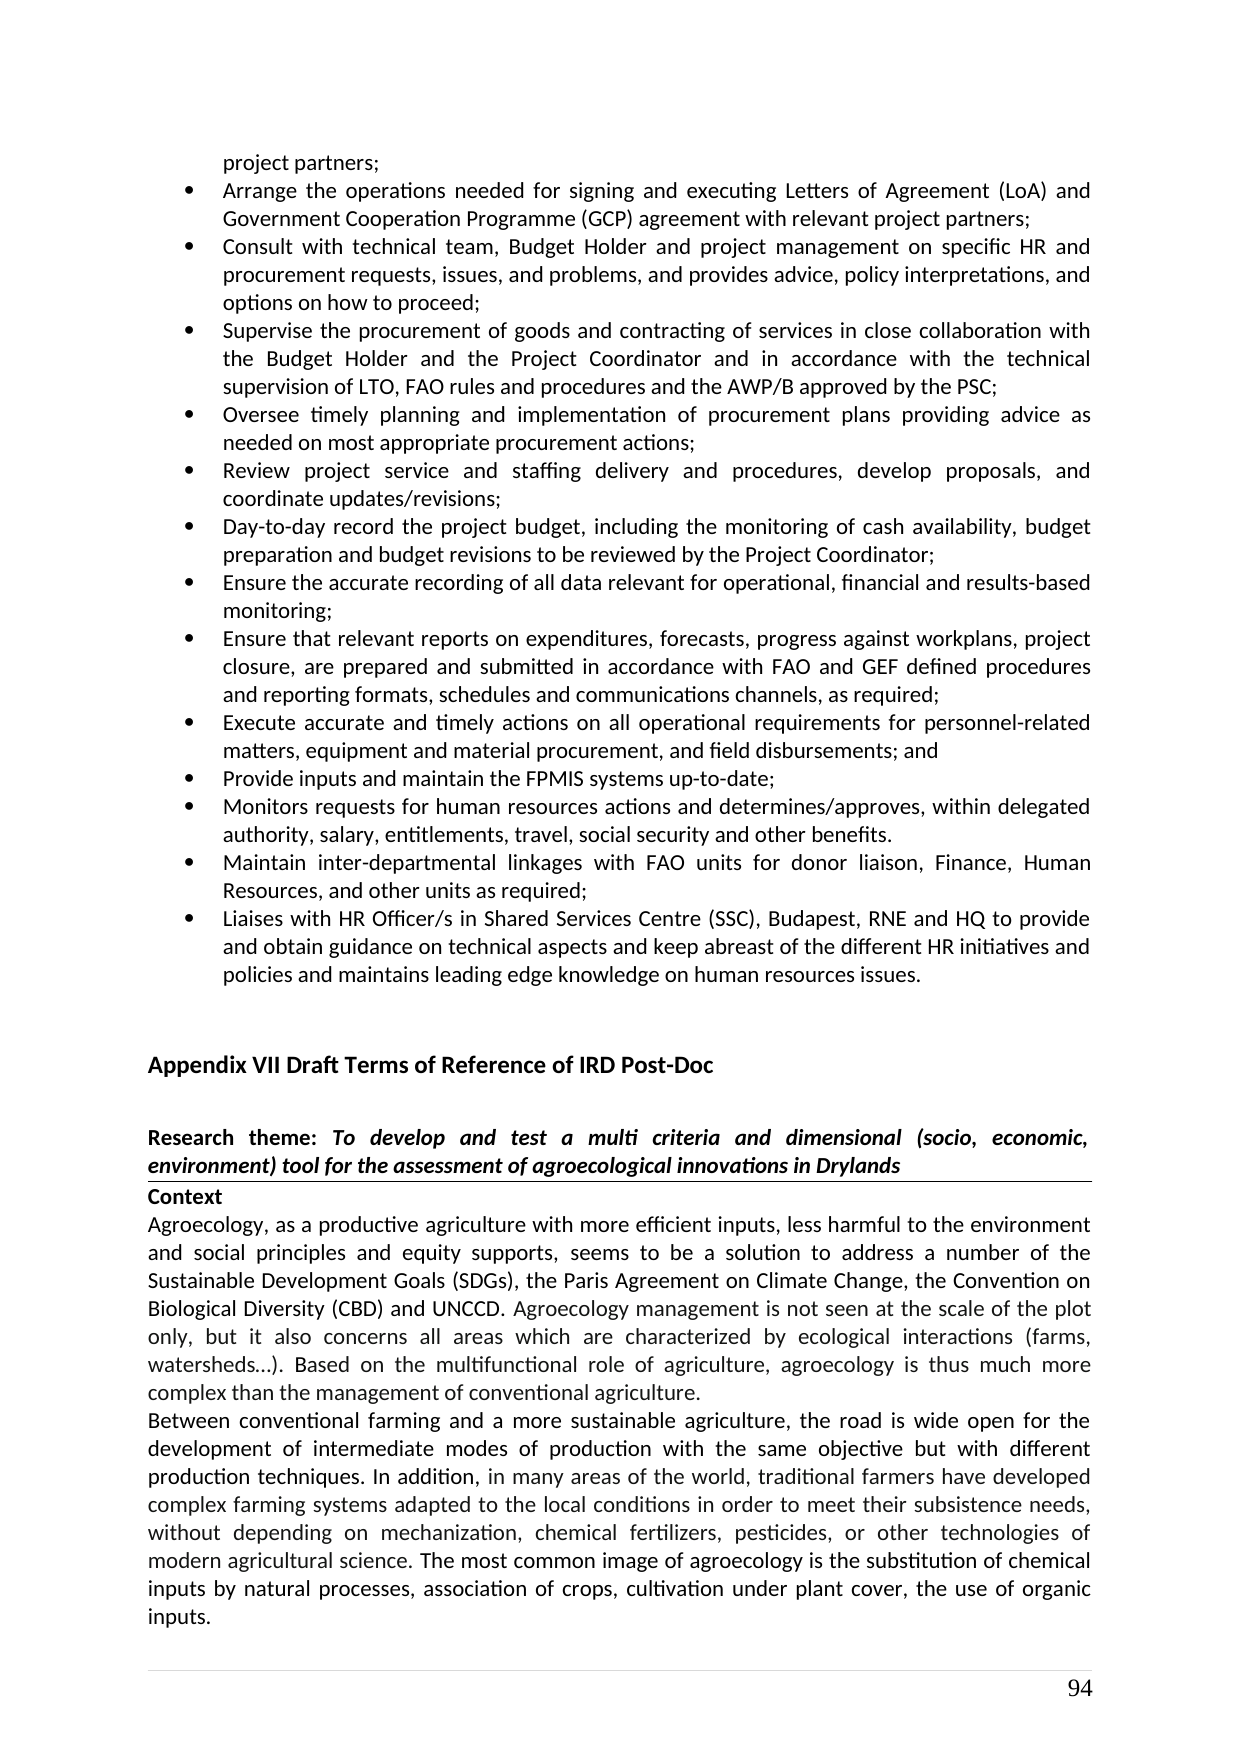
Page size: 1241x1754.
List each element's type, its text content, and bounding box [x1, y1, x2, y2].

text Between conventional farming and a more sustainable agriculture, the road is wide open for the development of intermediate modes of production with the same objective but with different production techniques. In addition, in many areas of the world, traditional farmers have developed complex farming systems adapted to the local conditions in order to meet their subsistence needs, without depending on mechanization, chemical fertilizers, pesticides, or other technologies of modern agricultural science. The most common image of agroecology is the substitution of chemical inputs by natural processes, association of crops, cultivation under plant cover, the use of organic inputs. [148, 1406, 1092, 1630]
list Consult with technical team, Budget Holder and project management on specific HR and procurement requests, issues, and problems, and provides advice, policy interpretations, and options on how to proceed; [185, 232, 1092, 316]
list Monitors requests for human resources actions and determines/approves, within delegated authority, salary, entitlements, travel, social security and other benefits. [185, 792, 1092, 848]
list Maintain inter-departmental linkages with FAO units for donor liaison, Finance, Human Resources, and other units as required; [185, 848, 1092, 904]
text Context [148, 1182, 1092, 1210]
list Ensure the accurate recording of all data relevant for operational, financial and results-based monitoring; [185, 568, 1092, 624]
subtitle Appendix VII Draft Terms of Reference of IRD Post-Doc [148, 1049, 1092, 1080]
list Review project service and staffing delivery and procedures, develop proposals, and coordinate updates/revisions; [185, 456, 1092, 512]
list Provide inputs and maintain the FPMIS systems up-to-date; [185, 764, 1092, 792]
list Oversee timely planning and implementation of procurement plans providing advice as needed on most appropriate procurement actions; [185, 400, 1092, 456]
list Supervise the procurement of goods and contracting of services in close collaboration with the Budget Holder and the Project Coordinator and in accordance with the technical supervision of LTO, FAO rules and procedures and the AWP/B approved by the PSC; [185, 316, 1092, 400]
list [185, 148, 1092, 176]
list Execute accurate and timely actions on all operational requirements for personnel-related matters, equipment and material procurement, and field disbursements; and [185, 708, 1092, 764]
list Day-to-day record the project budget, including the monitoring of cash availability, budget preparation and budget revisions to be reviewed by the Project Coordinator; [185, 512, 1092, 568]
list Liaises with HR Officer/s in Shared Services Centre (SSC), Budapest, RNE and HQ to provide and obtain guidance on technical aspects and keep abreast of the different HR initiatives and policies and maintains leading edge knowledge on human resources issues. [185, 904, 1092, 988]
list Arrange the operations needed for signing and executing Letters of Agreement (LoA) and Government Cooperation Programme (GCP) agreement with relevant project partners; [185, 176, 1092, 232]
text Research theme: To develop and test a multi criteria and dimensional (socio, economic, environment) tool for the assessment of agroecological innovations in Drylands [148, 1123, 1092, 1181]
text Agroecology, as a productive agriculture with more efficient inputs, less harmful to the environment and social principles and equity supports, seems to be a solution to address a number of the Sustainable Development Goals (SDGs), the Paris Agreement on Climate Change, the Convention on Biological Diversity (CBD) and UNCCD. Agroecology management is not seen at the scale of the plot only, but it also concerns all areas which are characterized by ecological interactions (farms, watersheds…). Based on the multifunctional role of agriculture, agroecology is thus much more complex than the management of conventional agriculture. [148, 1210, 1092, 1406]
list Ensure that relevant reports on expenditures, forecasts, progress against workplans, project closure, are prepared and submitted in accordance with FAO and GEF defined procedures and reporting formats, schedules and communications channels, as required; [185, 624, 1092, 708]
